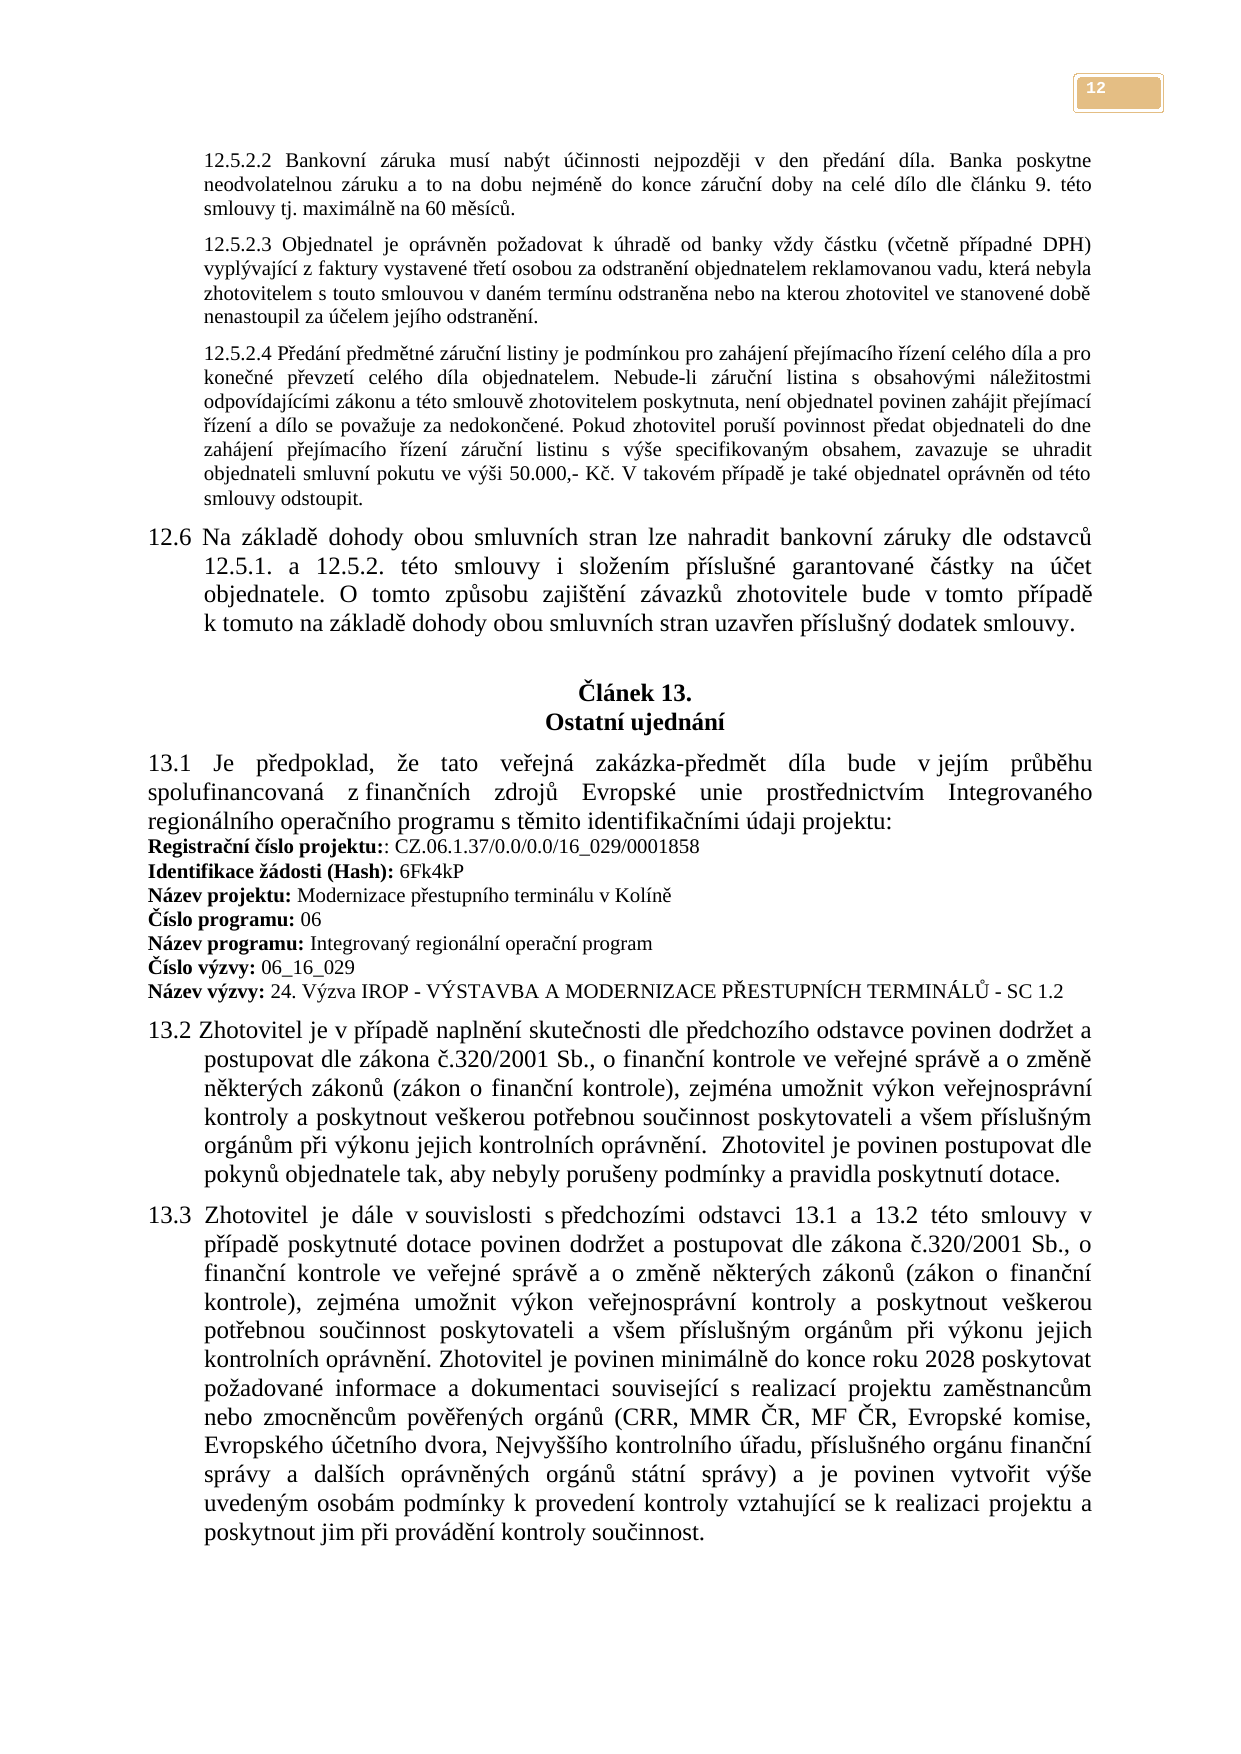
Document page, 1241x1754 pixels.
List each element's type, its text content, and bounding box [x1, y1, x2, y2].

text Název výzvy: 24. Výzva IROP - VÝSTAVBA A MODERNIZACE PŘESTUPNÍCH TERMINÁLŮ - SC 1.2 [148, 979, 1093, 1003]
text 12.5.2.3 Objednatel je oprávněn požadovat k úhradě od banky vždy částku (včetně případné DPH) vyplývající z faktury vystavené třetí osobou za odstranění objednatelem reklamovanou vadu, která nebyla zhotovitelem s touto smlouvou v daném termínu odstraněna nebo na kterou zhotovitel ve stanovené době nenastoupil za účelem jejího odstranění. [204, 232, 1093, 328]
text 13.1 Je předpoklad, že tato veřejná zakázka-předmět díla bude v jejím průběhu spolufinancovaná z finančních zdrojů Evropské unie prostřednictvím Integrovaného regionálního operačního programu s těmito identifikačními údaji projektu: [148, 748, 1093, 834]
text Ostatní ujednání [177, 707, 1093, 736]
text 12.5.2.4 Předání předmětné záruční listiny je podmínkou pro zahájení přejímacího řízení celého díla a pro konečné převzetí celého díla objednatelem. Nebude-li záruční listina s obsahovými náležitostmi odpovídajícími zákonu a této smlouvě zhotovitelem poskytnuta, není objednatel povinen zahájit přejímací řízení a dílo se považuje za nedokončené. Pokud zhotovitel poruší povinnost předat objednateli do dne zahájení přejímacího řízení záruční listinu s výše specifikovaným obsahem, zavazuje se uhradit objednateli smluvní pokutu ve výši 50.000,- Kč. V takovém případě je také objednatel oprávněn od této smlouvy odstoupit. [204, 341, 1093, 509]
text Článek 13. [177, 678, 1093, 707]
text Název programu: Integrovaný regionální operační program [148, 931, 1093, 955]
text 13.2 Zhotovitel je v případě naplnění skutečnosti dle předchozího odstavce povinen dodržet a postupovat dle zákona č.320/2001 Sb., o finanční kontrole ve veřejné správě a o změně některých zákonů (zákon o finanční kontrole), zejména umožnit výkon veřejnosprávní kontroly a poskytnout veškerou potřebnou součinnost poskytovateli a všem příslušným orgánům při výkonu jejich kontrolních oprávnění. Zhotovitel je povinen postupovat dle pokynů objednatele tak, aby nebyly porušeny podmínky a pravidla poskytnutí dotace. [148, 1015, 1093, 1188]
text Registrační číslo projektu:: CZ.06.1.37/0.0/0.0/16_029/0001858 [148, 834, 1093, 858]
text 12.5.2.2 Bankovní záruka musí nabýt účinnosti nejpozději v den předání díla. Banka poskytne neodvolatelnou záruku a to na dobu nejméně do konce záruční doby na celé dílo dle článku 9. této smlouvy tj. maximálně na 60 měsíců. [204, 148, 1093, 220]
text 12.6 Na základě dohody obou smluvních stran lze nahradit bankovní záruky dle odstavců 12.5.1. a 12.5.2. této smlouvy i složením příslušné garantované částky na účet objednatele. O tomto způsobu zajištění závazků zhotovitele bude v tomto případě k tomuto na základě dohody obou smluvních stran uzavřen příslušný dodatek smlouvy. [148, 522, 1093, 637]
text 13.3 Zhotovitel je dále v souvislosti s předchozími odstavci 13.1 a 13.2 této smlouvy v případě poskytnuté dotace povinen dodržet a postupovat dle zákona č.320/2001 Sb., o finanční kontrole ve veřejné správě a o změně některých zákonů (zákon o finanční kontrole), zejména umožnit výkon veřejnosprávní kontroly a poskytnout veškerou potřebnou součinnost poskytovateli a všem příslušným orgánům při výkonu jejich kontrolních oprávnění. Zhotovitel je povinen minimálně do konce roku 2028 poskytovat požadované informace a dokumentaci související s realizací projektu zaměstnancům nebo zmocněncům pověřených orgánů (CRR, MMR ČR, MF ČR, Evropské komise, Evropského účetního dvora, Nejvyššího kontrolního úřadu, příslušného orgánu finanční správy a dalších oprávněných orgánů státní správy) a je povinen vytvořit výše uvedeným osobám podmínky k provedení kontroly vztahující se k realizaci projektu a poskytnout jim při provádění kontroly součinnost. [148, 1200, 1093, 1545]
text Identifikace žádosti (Hash): 6Fk4kP [148, 858, 1093, 883]
text Číslo programu: 06 [148, 907, 1093, 931]
text Název projektu: Modernizace přestupního terminálu v Kolíně [148, 883, 1093, 907]
text Číslo výzvy: 06_16_029 [148, 955, 1093, 979]
